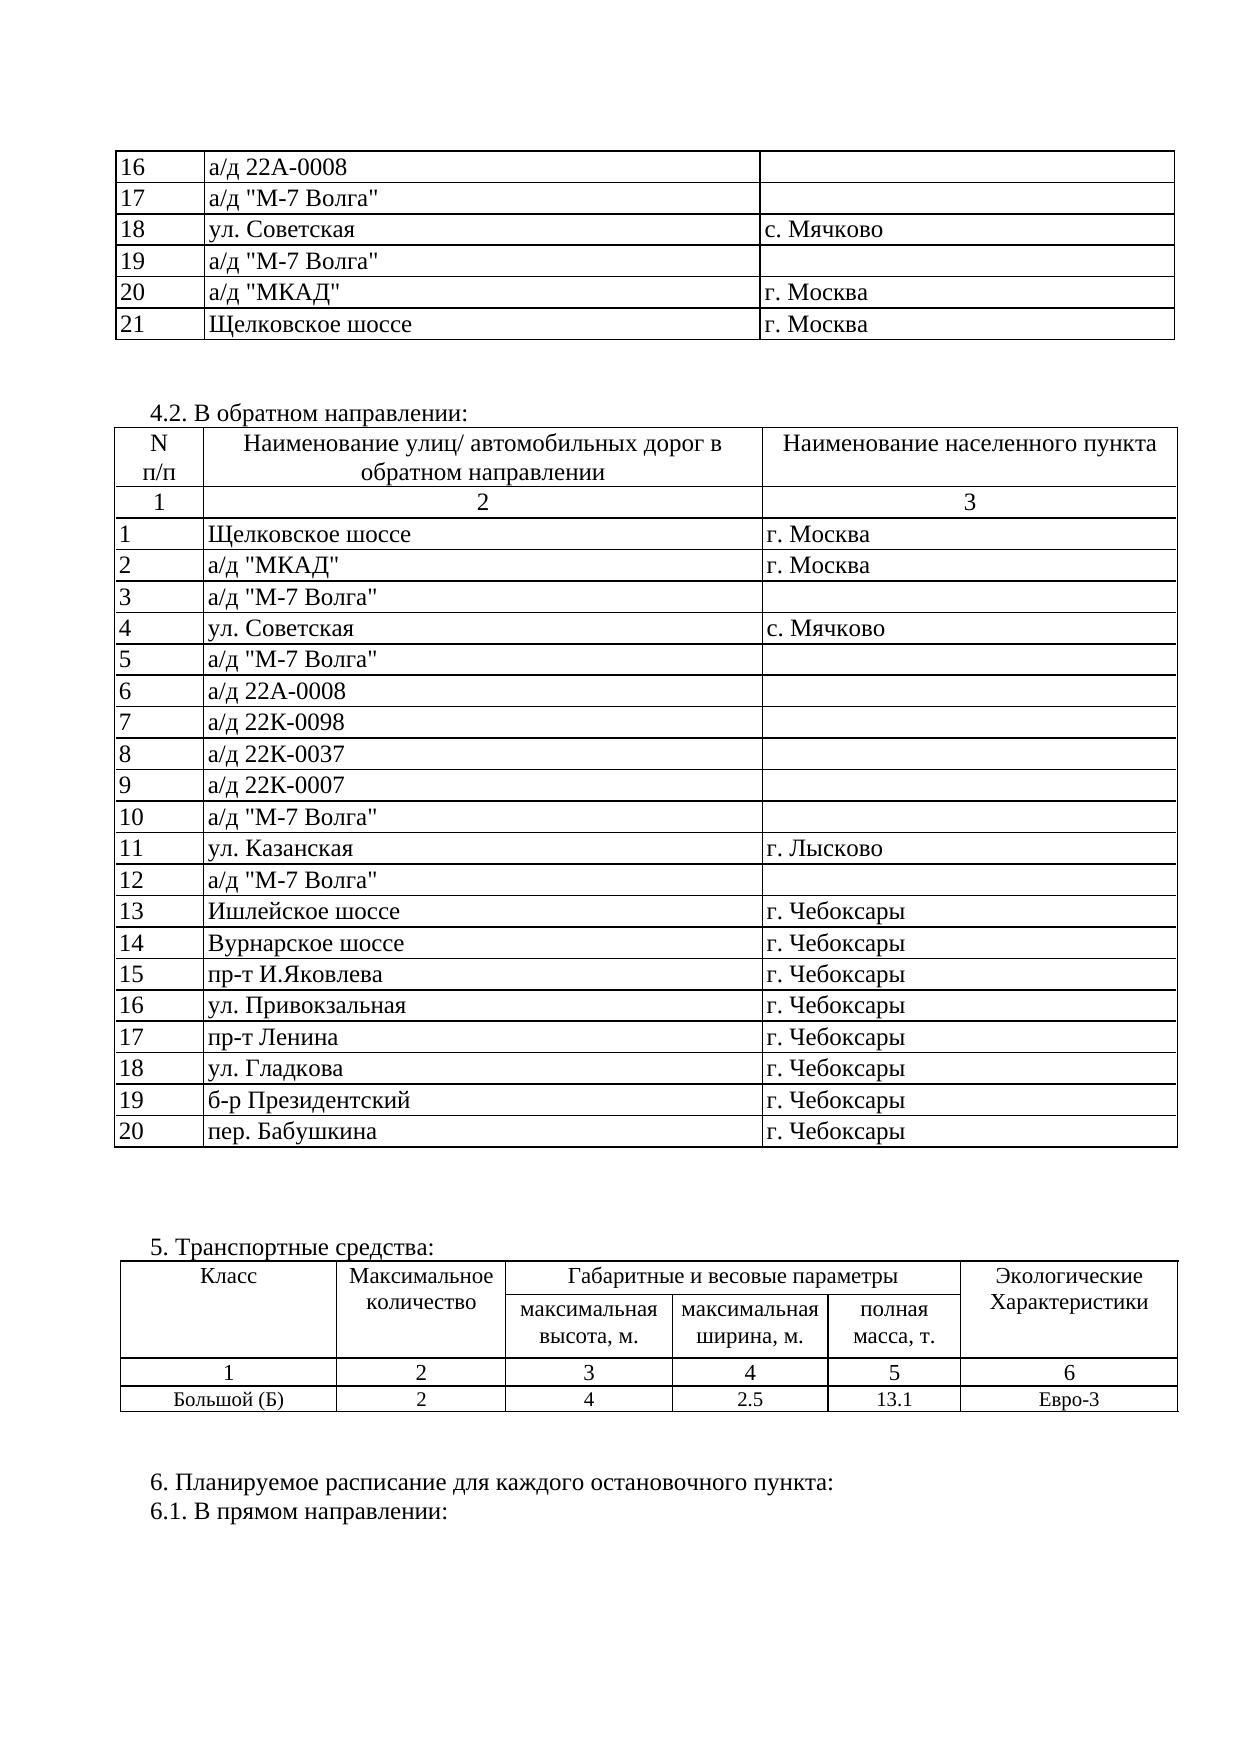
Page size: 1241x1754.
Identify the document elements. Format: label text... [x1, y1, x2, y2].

table_cell [763, 706, 1177, 737]
table_cell пер. Бабушкина [204, 1116, 762, 1146]
table_cell 5 [829, 1359, 960, 1385]
table_cell а/д "М-7 Волга" [205, 183, 759, 213]
table_cell 2 [115, 550, 203, 580]
table_cell 11 [115, 833, 203, 863]
table_cell 16 [117, 152, 204, 181]
table_cell г. Чебоксары [763, 1115, 1177, 1146]
table_cell Ишлейское шоссе [204, 896, 762, 926]
table_cell а/д "М-7 Волга" [204, 582, 762, 611]
table_cell 19 [117, 246, 204, 276]
table_cell пр-т И.Яковлева [204, 959, 762, 989]
table_cell 3 [115, 581, 203, 611]
table_cell [763, 737, 1177, 769]
table_cell 18 [115, 1053, 203, 1083]
table_cell 8 [115, 738, 203, 769]
table_cell [761, 246, 1174, 276]
table_cell а/д 22К-0098 [204, 707, 762, 737]
table_cell а/д 22К-0007 [204, 770, 762, 800]
table_cell 14 [115, 927, 203, 957]
table_cell 6 [115, 675, 203, 706]
table_cell ул. Гладкова [204, 1053, 762, 1083]
table_cell с. Мячково [763, 611, 1177, 643]
table_cell ул. Советская [205, 215, 759, 244]
table_cell г. Чебоксары [763, 926, 1177, 957]
table_cell полная масса, т. [829, 1295, 960, 1357]
table_header Габаритные и весовые параметры [506, 1262, 960, 1294]
table_cell Евро-3 [961, 1387, 1177, 1411]
table_cell 1 [115, 518, 203, 548]
table_cell г. Чебоксары [763, 958, 1177, 989]
table_cell б-р Президентский [204, 1085, 762, 1115]
table_cell 13.1 [829, 1387, 960, 1411]
table_cell а/д "М-7 Волга" [205, 246, 759, 276]
table_cell [763, 800, 1177, 832]
table_cell 2 [337, 1359, 505, 1385]
table_cell а/д "МКАД" [205, 277, 759, 307]
table_cell 20 [117, 277, 204, 307]
table_header N п/п [115, 428, 203, 486]
table_cell а/д 22К-0037 [204, 739, 762, 769]
table_cell 1 [115, 487, 203, 517]
text 6.1. В прямом направлении: [150, 1496, 1090, 1525]
table_cell с. Мячково [761, 215, 1174, 244]
table_cell 4 [673, 1359, 827, 1385]
table_cell Вурнарское шоссе [204, 928, 762, 957]
table_cell 16 [115, 990, 203, 1020]
table_cell ул. Привокзальная [204, 991, 762, 1020]
table_cell 17 [117, 183, 204, 213]
table_cell 10 [115, 801, 203, 832]
table_cell 9 [115, 770, 203, 800]
table_cell 4 [115, 613, 203, 643]
table_cell 4 [506, 1387, 672, 1411]
table_cell Щелковское шоссе [204, 519, 762, 548]
table_cell г. Москва [763, 549, 1177, 580]
table_cell г. Москва [763, 517, 1177, 548]
table_cell 19 [115, 1084, 203, 1115]
table_cell г. Лысково [763, 832, 1177, 863]
table_cell 21 [117, 309, 204, 339]
table_cell 3 [763, 486, 1177, 517]
table_cell г. Чебоксары [763, 895, 1177, 926]
table_cell максимальная высота, м. [506, 1295, 672, 1357]
table_cell а/д "М-7 Волга" [204, 865, 762, 894]
table_cell 5 [115, 644, 203, 674]
table_cell г. Чебоксары [763, 989, 1177, 1020]
table_cell г. Москва [761, 309, 1174, 339]
table_cell максимальная ширина, м. [673, 1295, 827, 1357]
table_cell а/д 22А-0008 [205, 152, 759, 181]
table_cell г. Москва [761, 277, 1174, 307]
table_cell 6 [961, 1359, 1177, 1385]
table_cell г. Чебоксары [763, 1083, 1177, 1115]
table_cell 13 [115, 896, 203, 926]
table_cell 20 [115, 1116, 203, 1146]
table_cell [763, 674, 1177, 706]
table_cell а/д 22А-0008 [204, 676, 762, 706]
table_cell [761, 152, 1174, 181]
table_cell 15 [115, 959, 203, 989]
table_cell 17 [115, 1021, 203, 1052]
table_cell 2.5 [673, 1387, 827, 1411]
table_header Наименование населенного пункта [763, 428, 1177, 486]
table_cell 3 [506, 1359, 672, 1385]
table_cell а/д "М-7 Волга" [204, 645, 762, 674]
table_cell [763, 769, 1177, 800]
table_header Максимальное количество [337, 1262, 505, 1357]
table_header Класс [121, 1262, 336, 1357]
table_cell ул. Советская [204, 613, 762, 643]
table_cell ул. Казанская [204, 833, 762, 863]
table_cell 2 [204, 487, 762, 517]
text 4.2. В обратном направлении: [150, 398, 1090, 427]
table_cell г. Чебоксары [763, 1052, 1177, 1083]
table_cell г. Чебоксары [763, 1020, 1177, 1052]
table_cell пр-т Ленина [204, 1022, 762, 1052]
table_cell 2 [337, 1387, 505, 1411]
table_cell Большой (Б) [121, 1387, 336, 1411]
table_cell а/д "М-7 Волга" [204, 802, 762, 832]
table_cell [761, 183, 1174, 213]
table_cell Щелковское шоссе [205, 309, 759, 339]
table_cell 1 [121, 1359, 336, 1385]
table_header Наименование улиц/ автомобильных дорог в обратном направлении [204, 428, 762, 486]
table_header Экологические Характеристики [961, 1262, 1177, 1357]
table_cell [763, 580, 1177, 611]
text 6. Планируемое расписание для каждого остановочного пункта: [150, 1467, 1090, 1496]
table_cell а/д "МКАД" [204, 550, 762, 580]
table_cell 7 [115, 707, 203, 737]
table_cell [763, 643, 1177, 674]
table_cell 18 [117, 215, 204, 244]
table_cell 12 [115, 864, 203, 894]
text 5. Транспортные средства: [150, 1232, 1090, 1260]
table_cell [763, 863, 1177, 894]
